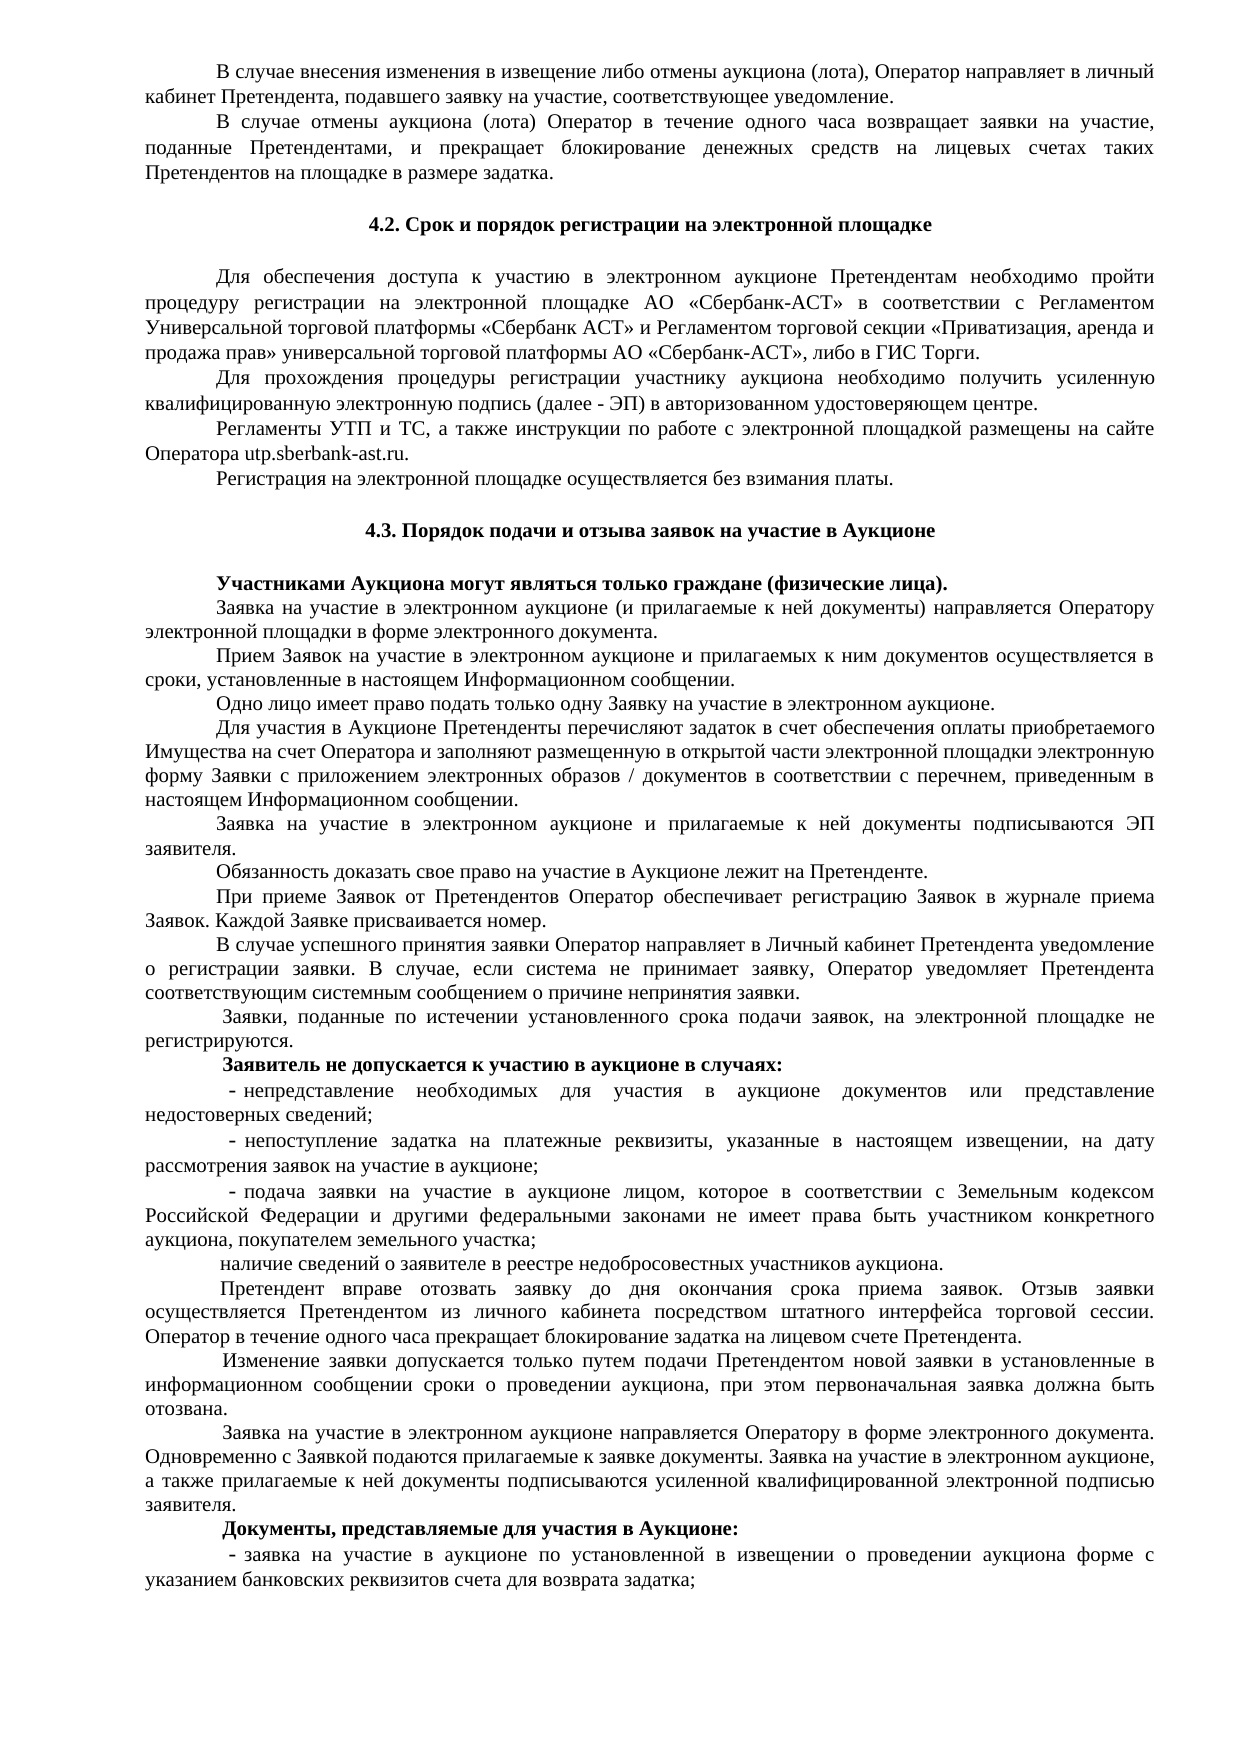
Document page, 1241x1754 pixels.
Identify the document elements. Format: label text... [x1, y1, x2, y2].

list непредставление необходимых для участия в аукционе документов или представление недостоверных сведений; [145, 1076, 1156, 1126]
text Заявка на участие в электронном аукционе и прилагаемые к ней документы подписываются ЭП заявителя. [145, 811, 1156, 859]
text Заявки, поданные по истечении установленного срока подачи заявок, на электронной площадке не регистрируются. [145, 1004, 1156, 1052]
text Регламенты УТП и ТС, а также инструкции по работе с электронной площадкой размещены на сайте Оператора utp.sberbank-ast.ru. [145, 416, 1156, 465]
text В случае успешного принятия заявки Оператор направляет в Личный кабинет Претендента уведомление о регистрации заявки. В случае, если система не принимает заявку, Оператор уведомляет Претендента соответствующим системным сообщением о причине непринятия заявки. [145, 932, 1156, 1004]
text Для участия в Аукционе Претенденты перечисляют задаток в счет обеспечения оплаты приобретаемого Имущества на счет Оператора и заполняют размещенную в открытой части электронной площадки электронную форму Заявки с приложением электронных образов / документов в соответствии с перечнем, приведенным в настоящем Информационном сообщении. [145, 715, 1156, 811]
text Заявка на участие в электронном аукционе направляется Оператору в форме электронного документа. Одновременно с Заявкой подаются прилагаемые к заявке документы. Заявка на участие в электронном аукционе, а также прилагаемые к ней документы подписываются усиленной квалифицированной электронной подписью заявителя. [145, 1420, 1156, 1516]
text 4.2. Срок и порядок регистрации на электронной площадке [145, 212, 1156, 236]
text Изменение заявки допускается только путем подачи Претендентом новой заявки в установленные в информационном сообщении сроки о проведении аукциона, при этом первоначальная заявка должна быть отозвана. [145, 1348, 1156, 1420]
text Участниками Аукциона могут являться только граждане (физические лица). [145, 571, 1156, 595]
list непоступление задатка на платежные реквизиты, указанные в настоящем извещении, на дату рассмотрения заявок на участие в аукционе; [145, 1126, 1156, 1177]
text Прием Заявок на участие в электронном аукционе и прилагаемых к ним документов осуществляется в сроки, установленные в настоящем Информационном сообщении. [145, 643, 1156, 691]
list заявка на участие в аукционе по установленной в извещении о проведении аукциона форме с указанием банковских реквизитов счета для возврата задатка; [145, 1540, 1156, 1591]
text Для прохождения процедуры регистрации участнику аукциона необходимо получить усиленную квалифицированную электронную подпись (далее - ЭП) в авторизованном удостоверяющем центре. [145, 365, 1156, 414]
text Заявка на участие в электронном аукционе (и прилагаемые к ней документы) направляется Оператору электронной площадки в форме электронного документа. [145, 595, 1156, 643]
text Одно лицо имеет право подать только одну Заявку на участие в электронном аукционе. [145, 691, 1156, 715]
text Документы, представляемые для участия в Аукционе: [145, 1516, 1156, 1540]
text Претендент вправе отозвать заявку до дня окончания срока приема заявок. Отзыв заявки осуществляется Претендентом из личного кабинета посредством штатного интерфейса торговой сессии. Оператор в течение одного часа прекращает блокирование задатка на лицевом счете Претендента. [145, 1275, 1156, 1348]
text Для обеспечения доступа к участию в электронном аукционе Претендентам необходимо пройти процедуру регистрации на электронной площадке АО «Сбербанк-АСТ» в соответствии с Регламентом Универсальной торговой платформы «Сбербанк АСТ» и Регламентом торговой секции «Приватизация, аренда и продажа прав» универсальной торговой платформы АО «Сбербанк-АСТ», либо в ГИС Торги. [145, 264, 1156, 364]
text Заявитель не допускается к участию в аукционе в случаях: [145, 1052, 1156, 1076]
text При приеме Заявок от Претендентов Оператор обеспечивает регистрацию Заявок в журнале приема Заявок. Каждой Заявке присваивается номер. [145, 883, 1156, 932]
text В случае внесения изменения в извещение либо отмены аукциона (лота), Оператор направляет в личный кабинет Претендента, подавшего заявку на участие, соответствующее уведомление. [145, 59, 1156, 108]
text В случае отмены аукциона (лота) Оператор в течение одного часа возвращает заявки на участие, поданные Претендентами, и прекращает блокирование денежных средств на лицевых счетах таких Претендентов на площадке в размере задатка. [145, 109, 1156, 184]
text Обязанность доказать свое право на участие в Аукционе лежит на Претенденте. [145, 859, 1156, 883]
list подача заявки на участие в аукционе лицом, которое в соответствии с Земельным кодексом Российской Федерации и другими федеральными законами не имеет права быть участником конкретного аукциона, покупателем земельного участка; [145, 1177, 1156, 1251]
text наличие сведений о заявителе в реестре недобросовестных участников аукциона. [145, 1251, 1156, 1275]
text Регистрация на электронной площадке осуществляется без взимания платы. [145, 466, 1156, 490]
text 4.3. Порядок подачи и отзыва заявок на участие в Аукционе [145, 518, 1156, 542]
